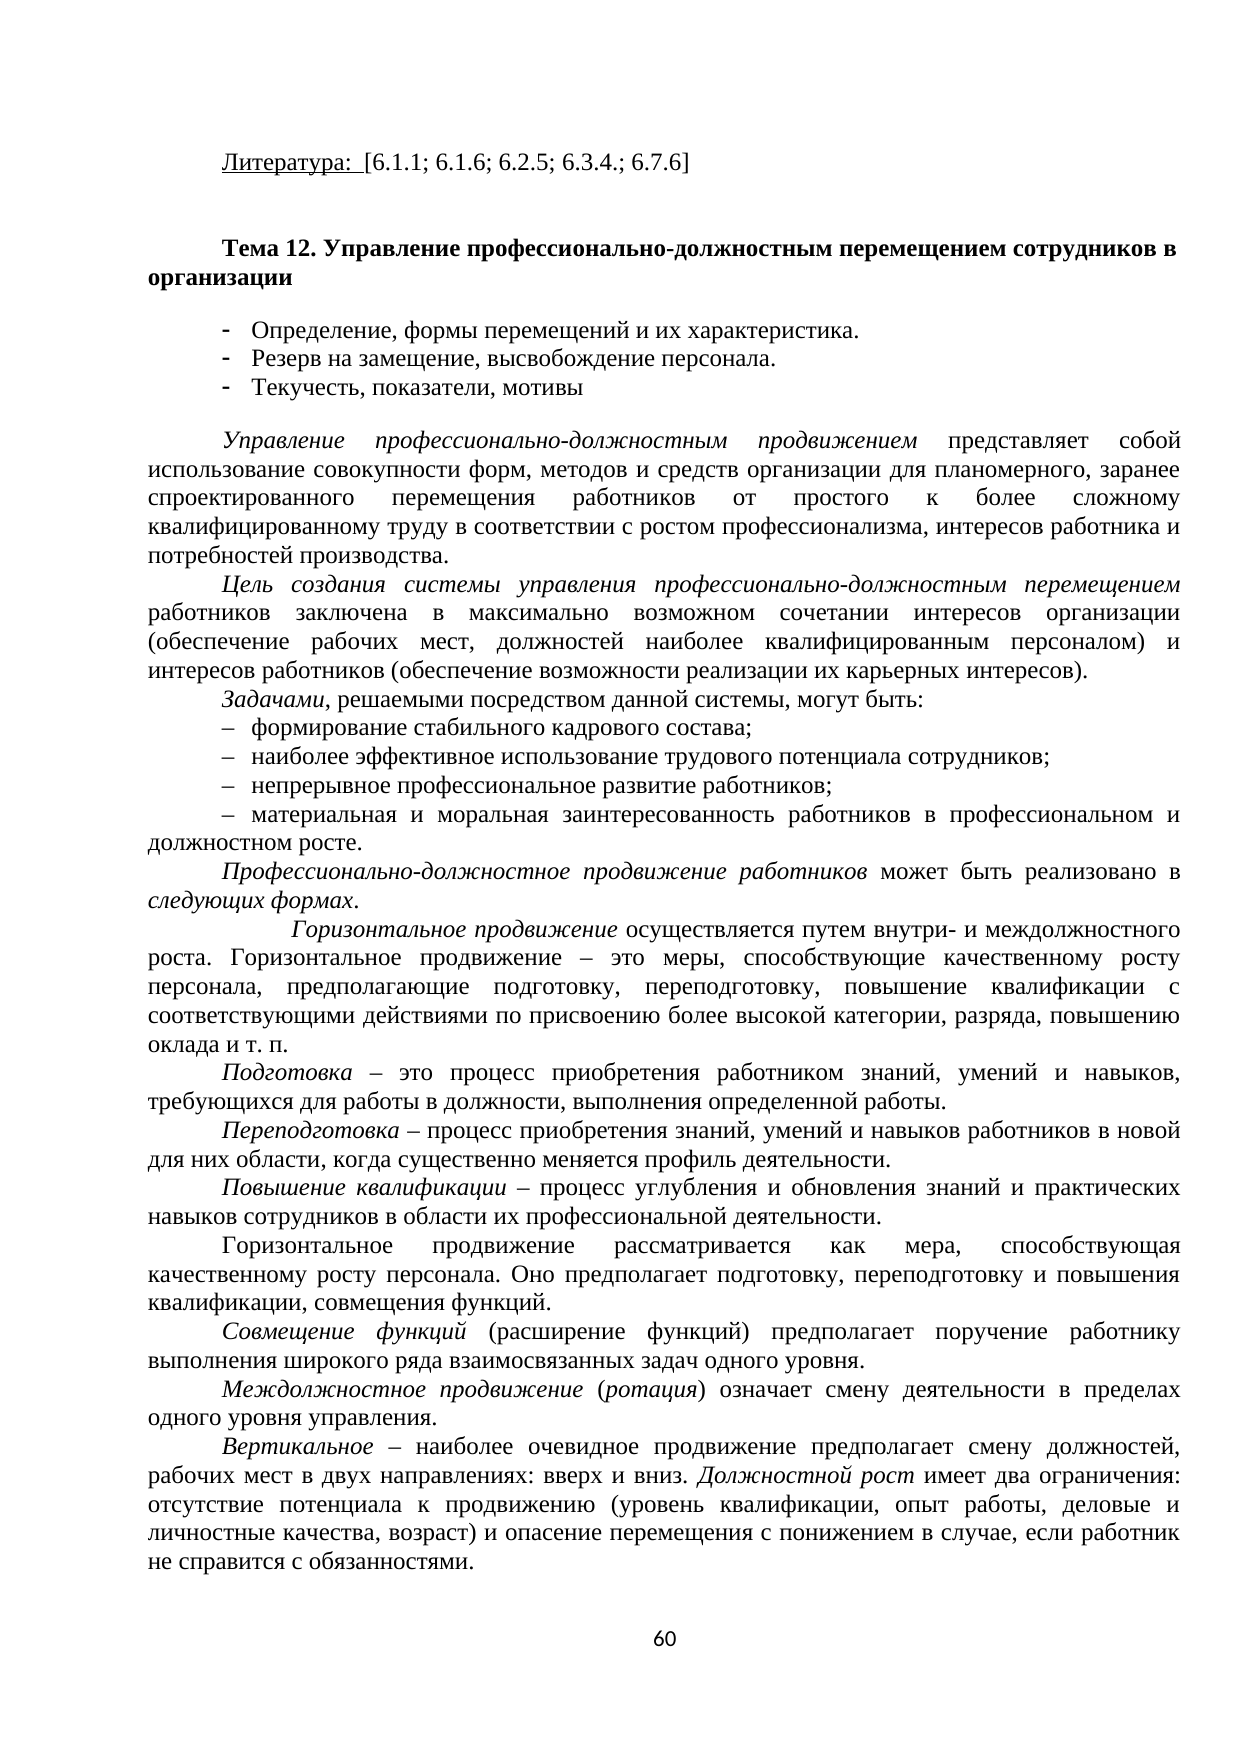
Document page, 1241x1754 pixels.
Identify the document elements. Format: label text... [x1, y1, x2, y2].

text Междолжностное продвижение (ротация) означает смену деятельности в пределах одного уровня управления. [148, 1374, 1181, 1431]
list Определение, формы перемещений и их характеристика. [148, 315, 1181, 343]
text Задачами, решаемыми посредством данной системы, могут быть: [148, 684, 1181, 712]
text Повышение квалификации – процесс углубления и обновления знаний и практических навыков сотрудников в области их профессиональной деятельности. [148, 1172, 1181, 1230]
list формирование стабильного кадрового состава; [148, 712, 1181, 741]
text Профессионально-должностное продвижение работников может быть реализовано в следующих формах. [148, 856, 1181, 914]
text Цель создания системы управления профессионально-должностным перемещением работников заключена в максимально возможном сочетании интересов организации (обеспечение рабочих мест, должностей наиболее квалифицированным персоналом) и интересов работников (обеспечение возможности реализации их карьерных интересов). [148, 569, 1181, 684]
text Переподготовка – процесс приобретения знаний, умений и навыков работников в новой для них области, когда существенно меняется профиль деятельности. [148, 1115, 1181, 1172]
text Литература: [6.1.1; 6.1.6; 6.2.5; 6.3.4.; 6.7.6] [148, 147, 1181, 176]
list Резерв на замещение, высвобождение персонала. [148, 343, 1181, 372]
text Тема 12. Управление профессионально-должностным перемещением сотрудников в организации [148, 233, 1181, 291]
list материальная и моральная заинтересованность работников в профессиональном и должностном росте. [148, 799, 1181, 856]
text Вертикальное – наиболее очевидное продвижение предполагает смену должностей, рабочих мест в двух направлениях: вверх и вниз. Должностной рост имеет два ограничения: отсутствие потенциала к продвижению (уровень квалификации, опыт работы, деловые и личностные качества, возраст) и опасение перемещения с понижением в случае, если работник не справится с обязанностями. [148, 1431, 1181, 1575]
list наиболее эффективное использование трудового потенциала сотрудников; [148, 741, 1181, 770]
text Горизонтальное продвижение рассматривается как мера, способствующая качественному росту персонала. Оно предполагает подготовку, переподготовку и повышения квалификации, совмещения функций. [148, 1230, 1181, 1316]
text Горизонтальное продвижение осуществляется путем внутри- и междолжностного роста. Горизонтальное продвижение – это меры, способствующие качественному росту персонала, предполагающие подготовку, переподготовку, повышение квалификации с соответствующими действиями по присвоению более высокой категории, разряда, повышению оклада и т. п. [148, 914, 1181, 1057]
list Текучесть, показатели, мотивы [148, 372, 1181, 401]
text Подготовка – это процесс приобретения работником знаний, умений и навыков, требующихся для работы в должности, выполнения определенной работы. [148, 1057, 1181, 1115]
list непрерывное профессиональное развитие работников; [148, 770, 1181, 799]
text Совмещение функций (расширение функций) предполагает поручение работнику выполнения широкого ряда взаимосвязанных задач одного уровня. [148, 1316, 1181, 1374]
text Управление профессионально-должностным продвижением представляет собой использование совокупности форм, методов и средств организации для планомерного, заранее спроектированного перемещения работников от простого к более сложному квалифицированному труду в соответствии с ростом профессионализма, интересов работника и потребностей производства. [148, 425, 1181, 569]
